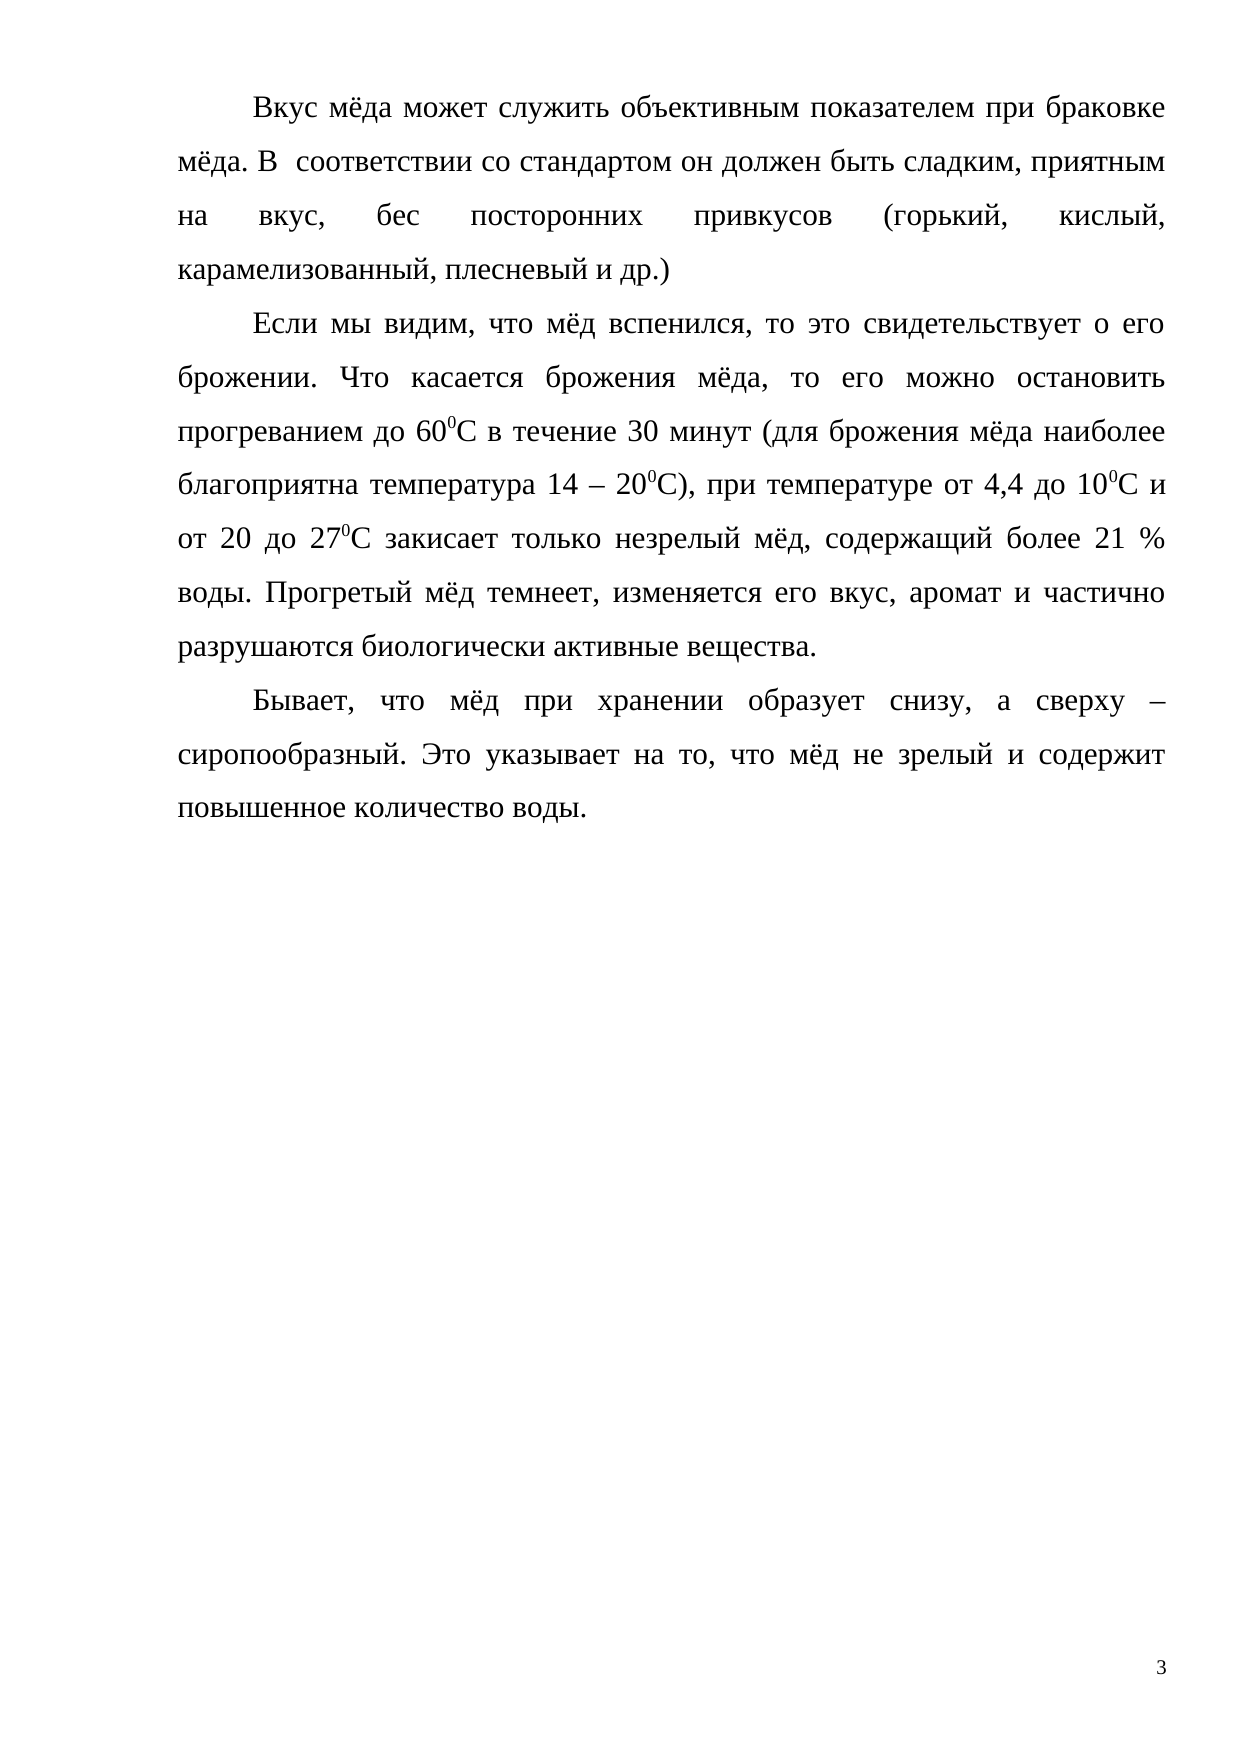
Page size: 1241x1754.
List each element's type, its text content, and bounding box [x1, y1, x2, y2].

text Бывает, что мёд при хранении образует снизу, а сверху – сиропообразный. Это указывает на то, что мёд не зрелый и содержит повышенное количество воды. [177, 681, 1166, 825]
text Если мы видим, что мёд вспенился, то это свидетельствует о его брожении. Что касается брожения мёда, то его можно остановить прогреванием до 600С в течение 30 минут (для брожения мёда наиболее благоприятна температура 14 – 200С), при температуре от 4,4 до 100С и от 20 до 270С закисает только незрелый мёд, содержащий более 21 % воды. Прогретый мёд темнеет, изменяется его вкус, аромат и частично разрушаются биологически активные вещества. [177, 304, 1166, 663]
text Вкус мёда может служить объективным показателем при браковке мёда. В соответствии со стандартом он должен быть сладким, приятным на вкус, бес посторонних привкусов (горький, кислый, карамелизованный, плесневый и др.) [177, 89, 1166, 286]
